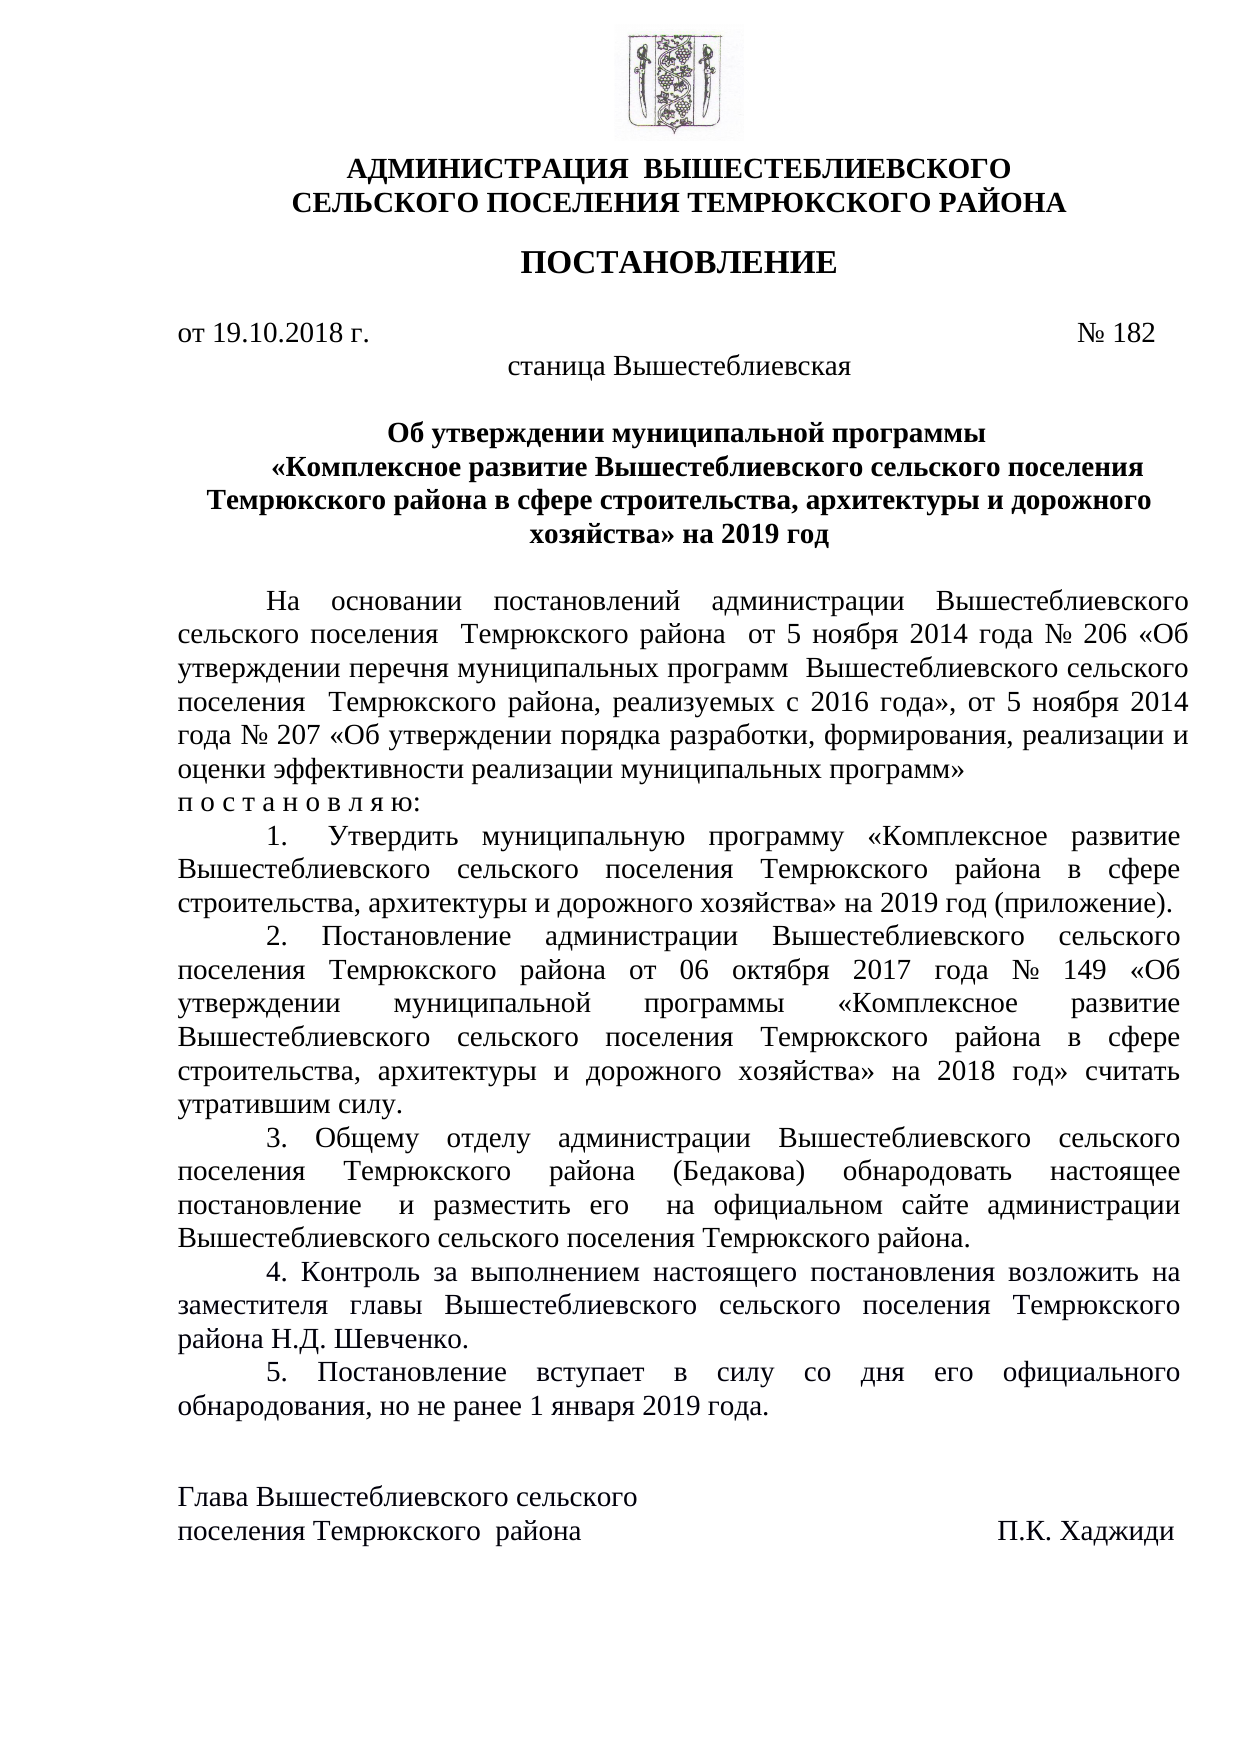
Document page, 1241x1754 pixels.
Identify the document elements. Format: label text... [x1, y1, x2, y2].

text поселения Темрюкского района П.К. Хаджиди [177, 1513, 1181, 1546]
text п о с т а н о в л я ю: [177, 784, 1189, 818]
text 5. Постановление вступает в силу со дня его официального обнародования, но не ранее 1 января 2019 года. [177, 1354, 1181, 1422]
text 3. Общему отделу администрации Вышестеблиевского сельского поселения Темрюкского района (Бедакова) обнародовать настоящее постановление и разместить его на официальном сайте администрации Вышестеблиевского сельского поселения Темрюкского района. [177, 1120, 1181, 1254]
list Утвердить муниципальную программу «Комплексное развитие Вышестеблиевского сельского поселения Темрюкского района в сфере строительства, архитектуры и дорожного хозяйства» на 2019 год (приложение). [177, 818, 1181, 918]
text «Комплексное развитие Вышестеблиевского сельского поселения Темрюкского района в сфере строительства, архитектуры и дорожного хозяйства» на 2019 год [177, 449, 1181, 549]
text Об утверждении муниципальной программы [177, 415, 1181, 449]
text СЕЛЬСКОГО ПОСЕЛЕНИЯ ТЕМРЮКСКОГО РАЙОНА [177, 185, 1181, 219]
text 4. Контроль за выполнением настоящего постановления возложить на заместителя главы Вышестеблиевского сельского поселения Темрюкского района Н.Д. Шевченко. [177, 1254, 1181, 1354]
text от 19.10.2018 г. № 182 [177, 315, 1181, 348]
text ПОСТАНОВЛЕНИЕ [177, 243, 1181, 281]
text станица Вышестеблиевская [177, 348, 1181, 382]
text На основании постановлений администрации Вышестеблиевского сельского поселения Темрюкского района от 5 ноября 2014 года № 206 «Об утверждении перечня муниципальных программ Вышестеблиевского сельского поселения Темрюкского района, реализуемых с 2016 года», от 5 ноября 2014 года № 207 «Об утверждении порядка разработки, формирования, реализации и оценки эффективности реализации муниципальных программ» [177, 583, 1189, 784]
text 2. Постановление администрации Вышестеблиевского сельского поселения Темрюкского района от 06 октября 2017 года № 149 «Об утверждении муниципальной программы «Комплексное развитие Вышестеблиевского сельского поселения Темрюкского района в сфере строительства, архитектуры и дорожного хозяйства» на 2018 год» считать утратившим силу. [177, 918, 1181, 1120]
text Глава Вышестеблиевского сельского [177, 1479, 1181, 1513]
picture [614, 24, 744, 141]
text АДМИНИСТРАЦИЯ ВЫШЕСТЕБЛИЕВСКОГО [177, 152, 1181, 185]
